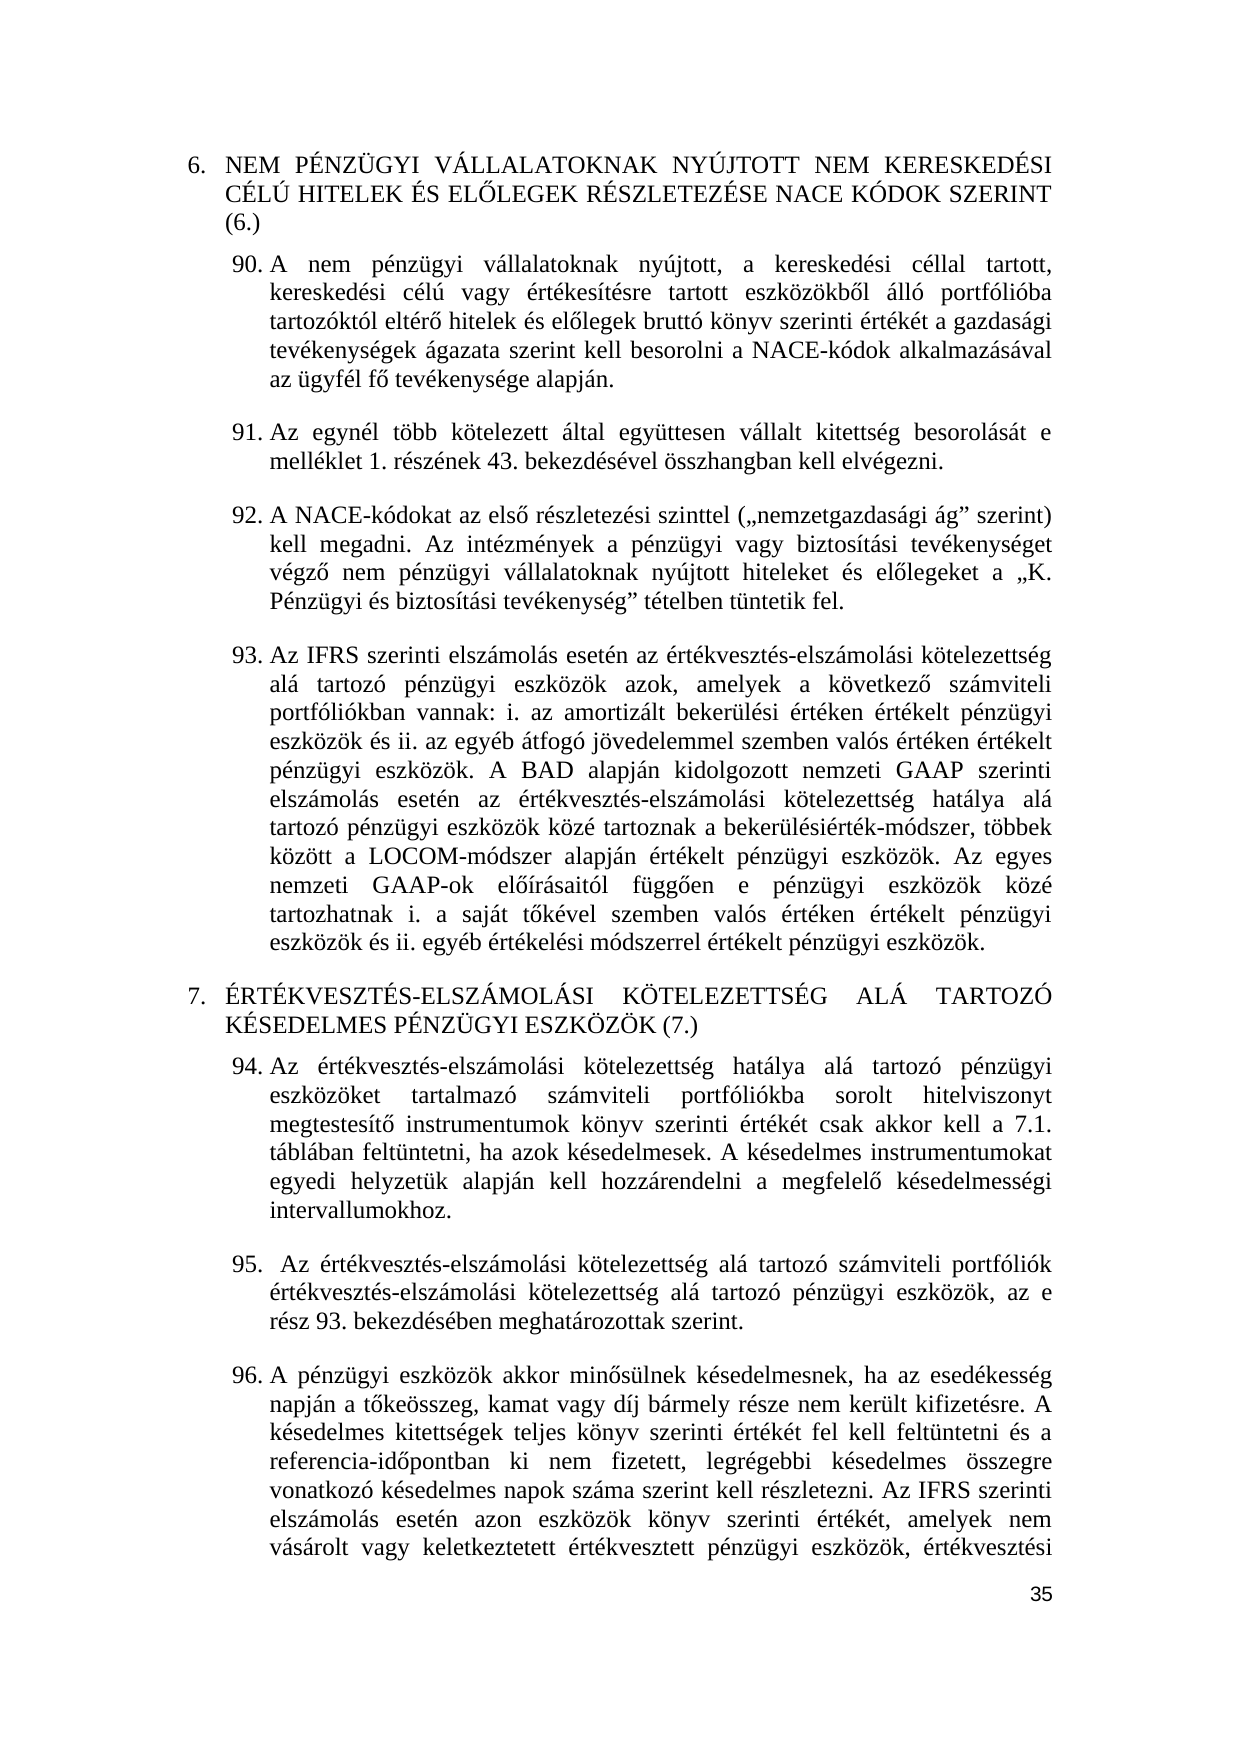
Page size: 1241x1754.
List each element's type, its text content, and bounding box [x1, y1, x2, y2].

text A NACE-kódokat az első részletezési szinttel („nemzetgazdasági ág” szerint) kell megadni. Az intézmények a pénzügyi vagy biztosítási tevékenységet végző nem pénzügyi vállalatoknak nyújtott hiteleket és előlegeket a „K. Pénzügyi és biztosítási tevékenység” tételben tüntetik fel. [232, 500, 1053, 615]
subtitle Nem pénzügyi vállalatoknak nyújtott nem kereskedési célú hitelek és előlegek részletezése NACE kódok szerint (6.) [187, 150, 1053, 236]
text Az egynél több kötelezett által együttesen vállalt kitettség besorolását e melléklet 1. részének 43. bekezdésével összhangban kell elvégezni. [232, 417, 1053, 475]
text Az értékvesztés-elszámolási kötelezettség hatálya alá tartozó pénzügyi eszközöket tartalmazó számviteli portfóliókba sorolt hitelviszonyt megtestesítő instrumentumok könyv szerinti értékét csak akkor kell a 7.1. táblában feltüntetni, ha azok késedelmesek. A késedelmes instrumentumokat egyedi helyzetük alapján kell hozzárendelni a megfelelő késedelmességi intervallumokhoz. [232, 1051, 1053, 1224]
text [232, 1360, 1053, 1561]
subtitle Értékvesztés-elszámolási kötelezettség alá tartozó késedelmes pénzügyi eszközök (7.) [187, 981, 1053, 1039]
text A nem pénzügyi vállalatoknak nyújtott, a kereskedési céllal tartott, kereskedési célú vagy értékesítésre tartott eszközökből álló portfólióba tartozóktól eltérő hitelek és előlegek bruttó könyv szerinti értékét a gazdasági tevékenységek ágazata szerint kell besorolni a NACE-kódok alkalmazásával az ügyfél fő tevékenysége alapján. [232, 249, 1053, 392]
text Az IFRS szerinti elszámolás esetén az értékvesztés-elszámolási kötelezettség alá tartozó pénzügyi eszközök azok, amelyek a következő számviteli portfóliókban vannak: i. az amortizált bekerülési értéken értékelt pénzügyi eszközök és ii. az egyéb átfogó jövedelemmel szemben valós értéken értékelt pénzügyi eszközök. A BAD alapján kidolgozott nemzeti GAAP szerinti elszámolás esetén az értékvesztés-elszámolási kötelezettség hatálya alá tartozó pénzügyi eszközök közé tartoznak a bekerülésiérték-módszer, többek között a LOCOM-módszer alapján értékelt pénzügyi eszközök. Az egyes nemzeti GAAP-ok előírásaitól függően e pénzügyi eszközök közé tartozhatnak i. a saját tőkével szemben valós értéken értékelt pénzügyi eszközök és ii. egyéb értékelési módszerrel értékelt pénzügyi eszközök. [232, 640, 1053, 956]
text Az értékvesztés-elszámolási kötelezettség alá tartozó számviteli portfóliók értékvesztés-elszámolási kötelezettség alá tartozó pénzügyi eszközök, az e rész 93. bekezdésében meghatározottak szerint. [232, 1249, 1053, 1335]
